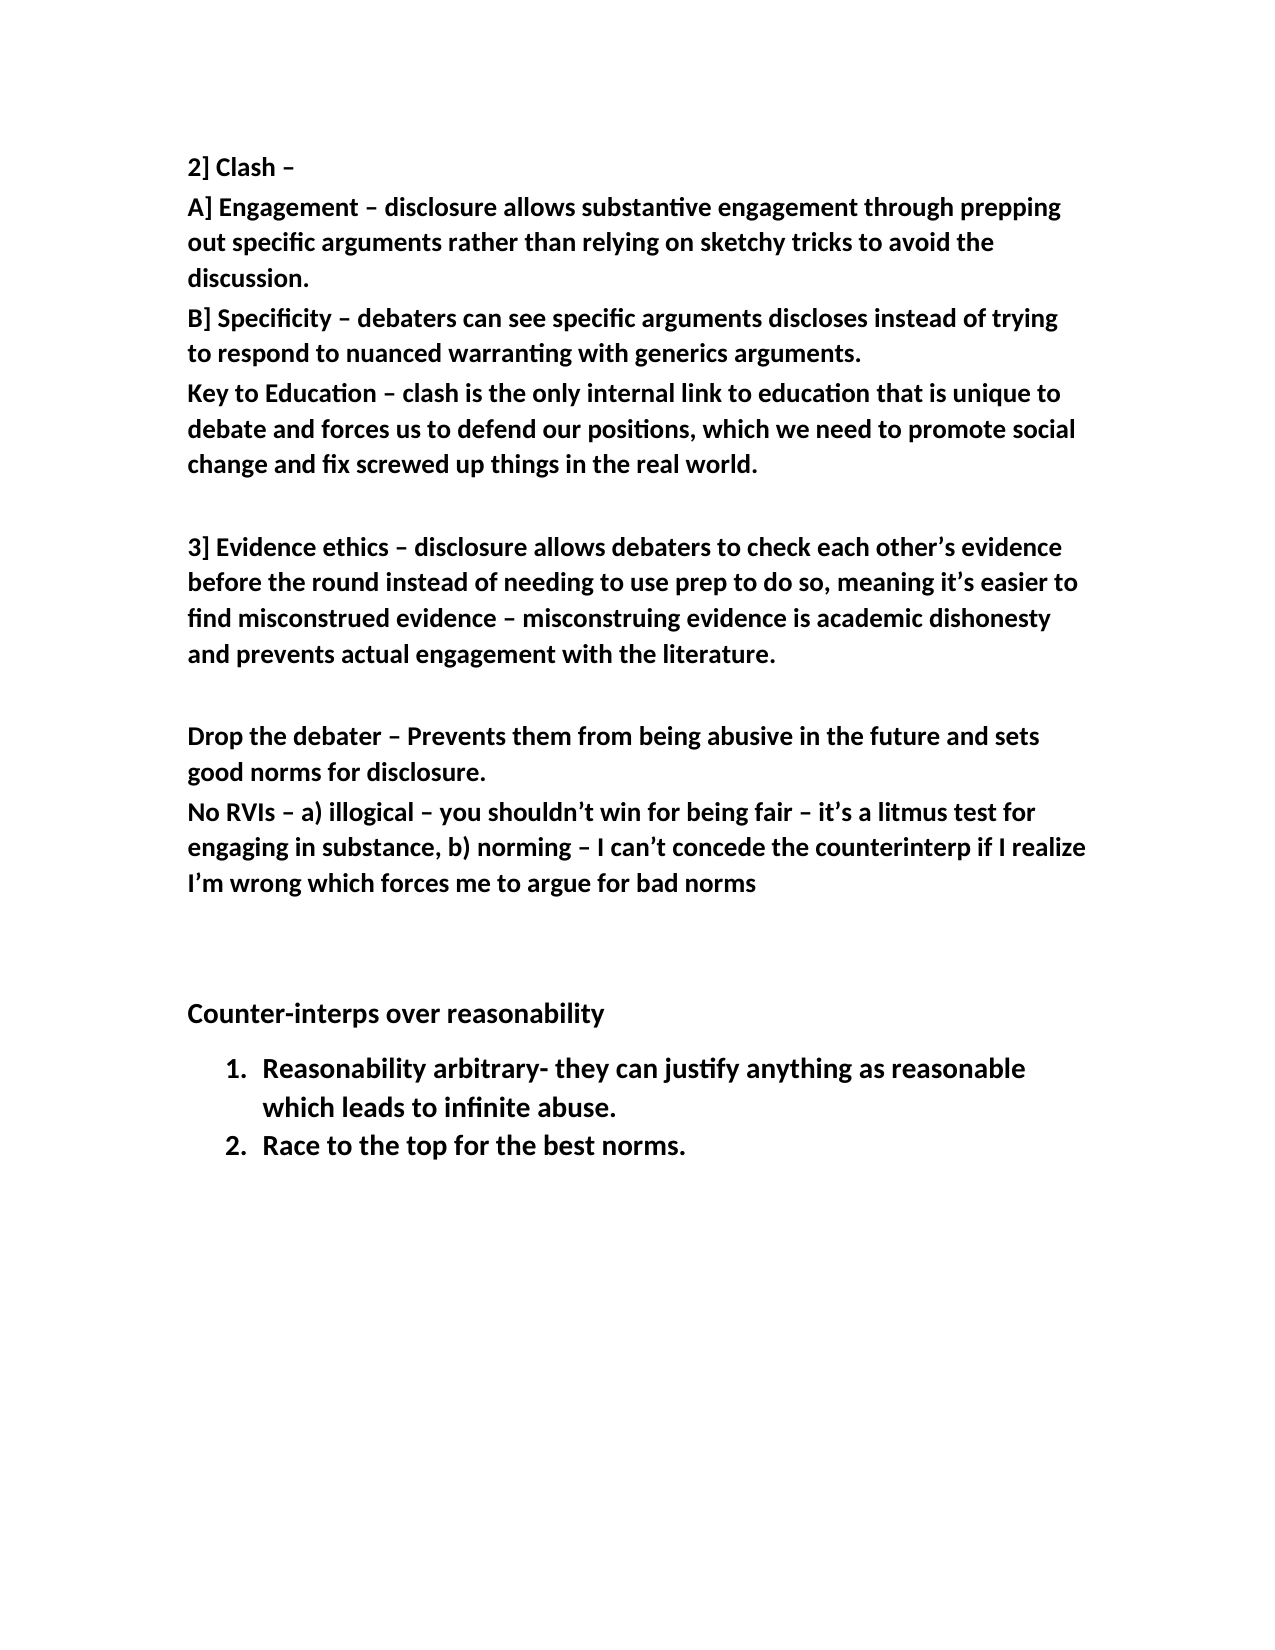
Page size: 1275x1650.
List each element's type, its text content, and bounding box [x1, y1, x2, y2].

list Reasonability arbitrary- they can justify anything as reasonable which leads to infinite abuse. [225, 1051, 1087, 1124]
subtitle Key to Education – clash is the only internal link to education that is unique to debate and forces us to defend our positions, which we need to promote social change and fix screwed up things in the real world. [187, 376, 1087, 481]
list Race to the top for the best norms. [225, 1127, 1087, 1163]
subtitle 3] Evidence ethics – disclosure allows debaters to check each other’s evidence before the round instead of needing to use prep to do so, meaning it’s easier to find misconstrued evidence – misconstruing evidence is academic dishonesty and prevents actual engagement with the literature. [187, 530, 1087, 670]
subtitle 2] Clash – [187, 150, 1087, 183]
text Counter-interps over reasonability [187, 995, 1087, 1031]
subtitle B] Specificity – debaters can see specific arguments discloses instead of trying to respond to nuanced warranting with generics arguments. [187, 301, 1087, 369]
subtitle Drop the debater – Prevents them from being abusive in the future and sets good norms for disclosure. [187, 719, 1087, 788]
subtitle A] Engagement – disclosure allows substantive engagement through prepping out specific arguments rather than relying on sketchy tricks to avoid the discussion. [187, 190, 1087, 294]
subtitle No RVIs – a) illogical – you shouldn’t win for being fair – it’s a litmus test for engaging in substance, b) norming – I can’t concede the counterinterp if I realize I’m wrong which forces me to argue for bad norms [187, 795, 1087, 899]
